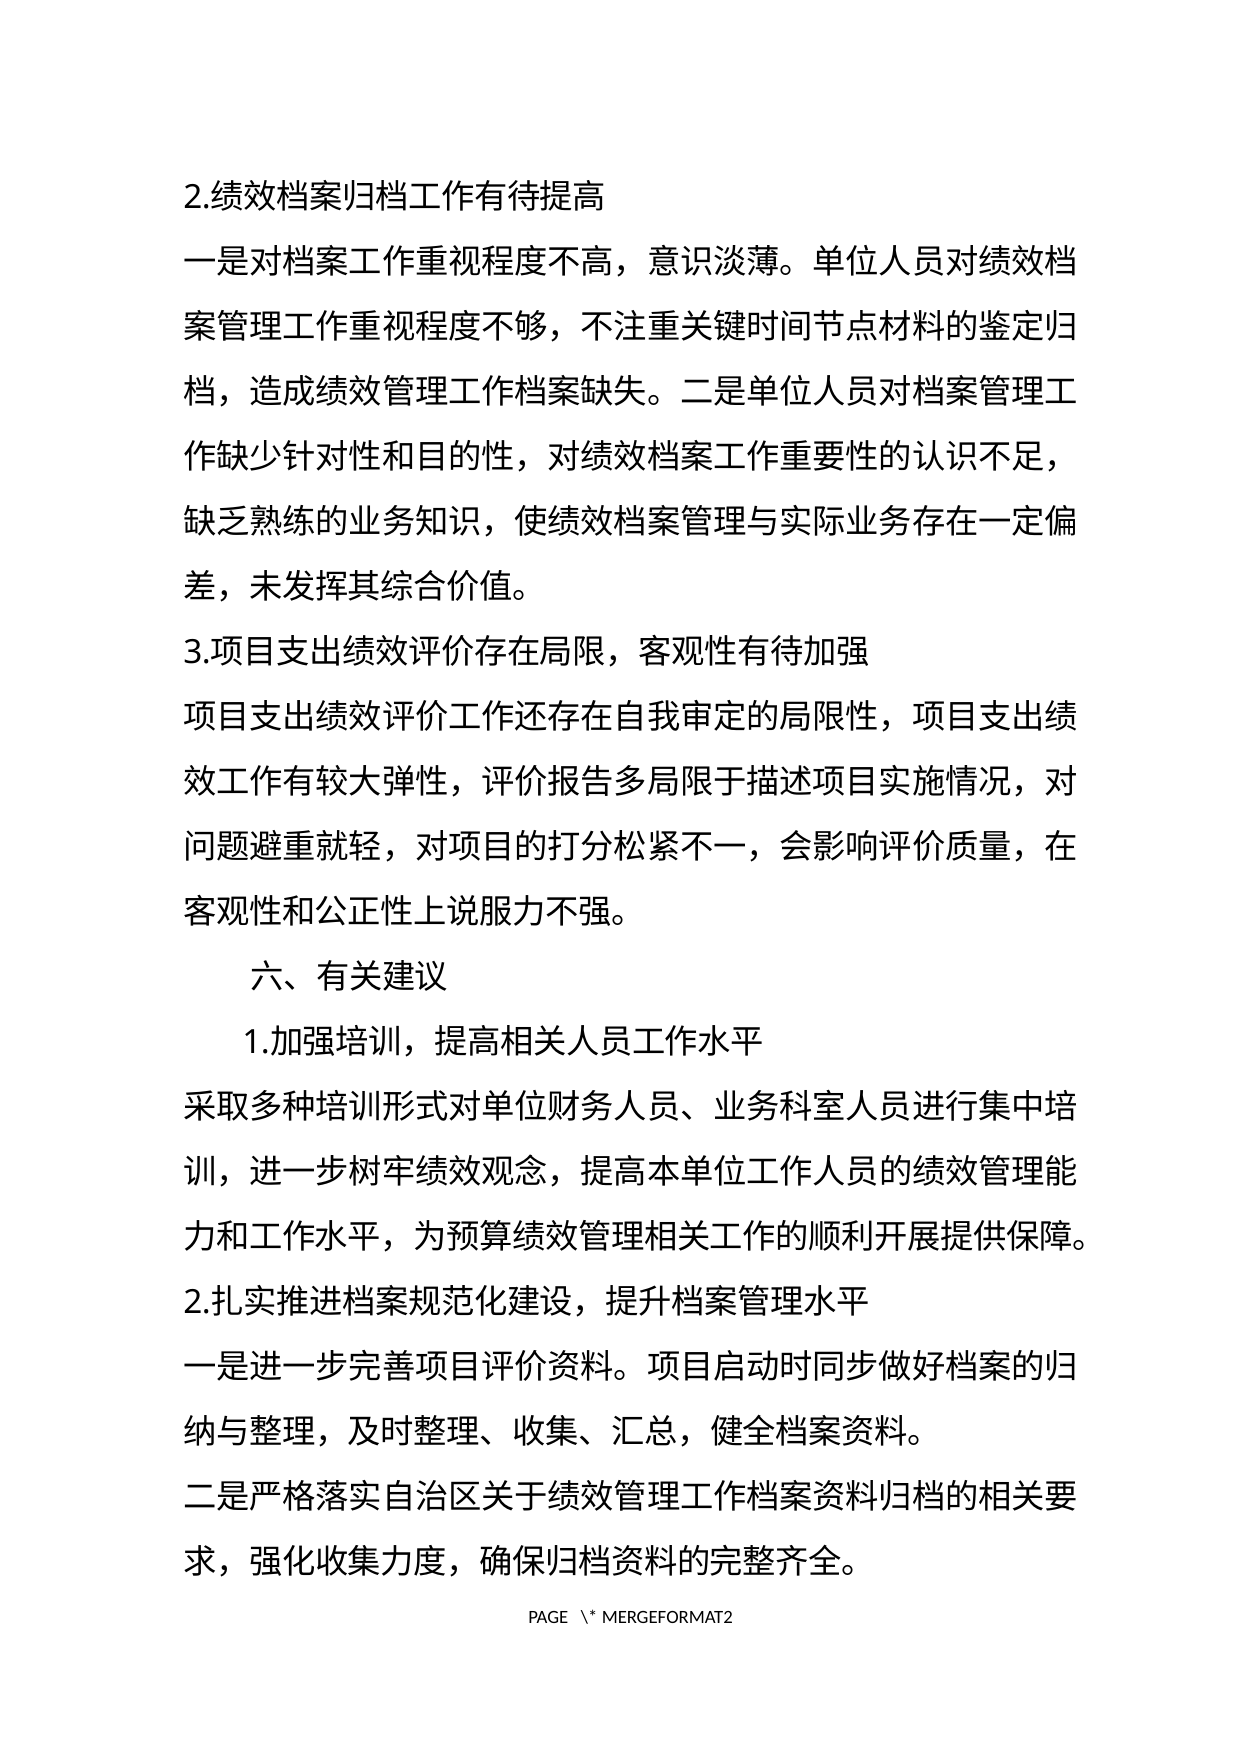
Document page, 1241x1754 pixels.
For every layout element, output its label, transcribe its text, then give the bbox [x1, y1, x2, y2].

text 六、有关建议 [183, 942, 1078, 1007]
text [183, 1007, 1078, 1592]
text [183, 162, 1078, 942]
